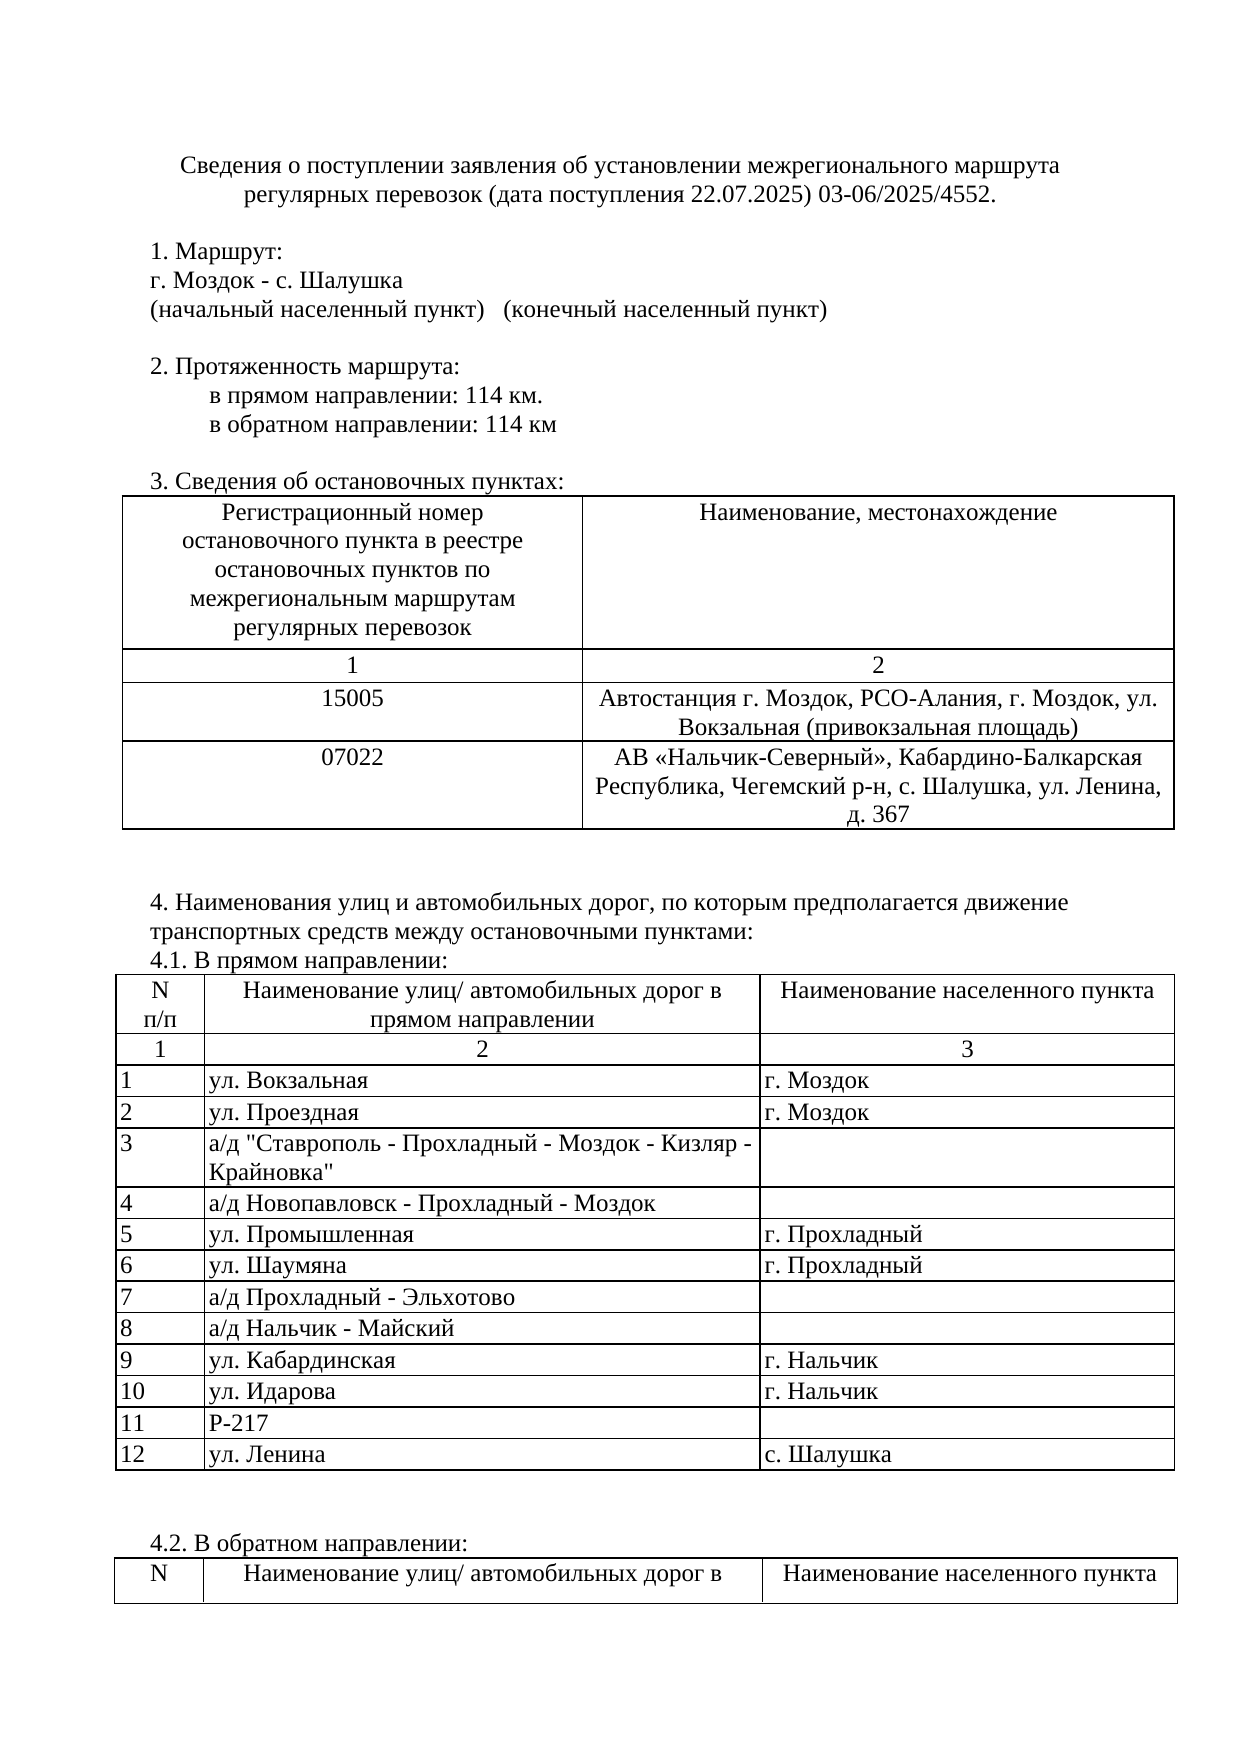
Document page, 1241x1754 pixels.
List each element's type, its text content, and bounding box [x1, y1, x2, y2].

table_cell [761, 1129, 1174, 1186]
table_cell 2 [117, 1097, 204, 1127]
table_cell ул. Шаумяна [205, 1251, 759, 1280]
table_cell [761, 1313, 1174, 1343]
table_cell а/д Прохладный - Эльхотово [205, 1282, 759, 1312]
table_cell ул. Кабардинская [205, 1345, 759, 1375]
table_cell 1 [117, 1066, 204, 1096]
table_cell ул. Ленина [205, 1439, 759, 1469]
table_cell г. Моздок [761, 1097, 1174, 1127]
table_cell АВ «Нальчик-Северный», Кабардино-Балкарская Республика, Чегемский р-н, с. Шалушка, ул. Ленина, д. 367 [583, 742, 1173, 828]
table_cell 07022 [123, 742, 582, 828]
table_cell [761, 1408, 1174, 1438]
table_cell Р-217 [205, 1408, 759, 1438]
table_cell 12 [117, 1439, 204, 1469]
table_header Наименование, местонахождение [583, 497, 1173, 648]
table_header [763, 1559, 1177, 1602]
text 2. Протяженность маршрута: [150, 351, 1090, 380]
table_cell 11 [117, 1408, 204, 1438]
table_header N п/п [115, 1559, 203, 1602]
table_cell г. Нальчик [761, 1376, 1174, 1406]
table_header Наименование улиц/ автомобильных дорог в прямом направлении [205, 975, 759, 1033]
table_cell г. Прохладный [761, 1251, 1174, 1280]
table_cell 3 [761, 1034, 1174, 1064]
table_cell 2 [583, 650, 1173, 681]
text г. Моздок - с. Шалушка [150, 265, 1090, 294]
table_cell ул. Вокзальная [205, 1066, 759, 1096]
table_cell [761, 1188, 1174, 1217]
table_cell ул. Проездная [205, 1097, 759, 1127]
table_cell 6 [117, 1251, 204, 1280]
text 4.1. В прямом направлении: [150, 945, 1090, 973]
table_header Регистрационный номер остановочного пункта в реестре остановочных пунктов по межрегиональным маршрутам регулярных перевозок [123, 497, 582, 648]
table_cell ул. Промышленная [205, 1219, 759, 1249]
table_cell 2 [205, 1034, 759, 1064]
table_cell 10 [117, 1376, 204, 1406]
table_cell 8 [117, 1313, 204, 1343]
table_cell г. Моздок [761, 1066, 1174, 1096]
table_cell г. Прохладный [761, 1219, 1174, 1249]
table_cell 15005 [123, 683, 582, 740]
table_cell 4 [117, 1188, 204, 1217]
table_cell [761, 1282, 1174, 1312]
text 1. Маршрут: [150, 236, 1090, 265]
table_cell г. Нальчик [761, 1345, 1174, 1375]
table_cell 5 [117, 1219, 204, 1249]
table_cell 9 [117, 1345, 204, 1375]
table_cell Автостанция г. Моздок, РСО-Алания, г. Моздок, ул. Вокзальная (привокзальная площадь) [583, 683, 1173, 740]
table_cell а/д "Ставрополь - Прохладный - Моздок - Кизляр - Крайновка" [205, 1129, 759, 1186]
text в прямом направлении: 114 км. [150, 380, 1090, 409]
table_header N п/п [117, 975, 204, 1033]
text 4.2. В обратном направлении: [150, 1528, 1090, 1557]
table_cell 3 [117, 1129, 204, 1186]
table_cell а/д Нальчик - Майский [205, 1313, 759, 1343]
table_cell с. Шалушка [761, 1439, 1174, 1469]
text 3. Сведения об остановочных пунктах: [150, 466, 1090, 495]
text 4. Наименования улиц и автомобильных дорог, по которым предполагается движение транспортных средств между остановочными пунктами: [150, 887, 1090, 945]
table_cell 1 [123, 650, 582, 681]
table_cell а/д Новопавловск - Прохладный - Моздок [205, 1188, 759, 1217]
table_cell 7 [117, 1282, 204, 1312]
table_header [204, 1559, 762, 1602]
text Сведения о поступлении заявления об установлении межрегионального маршрута регулярных перевозок (дата поступления 22.07.2025) 03-06/2025/4552. [150, 150, 1090, 207]
table_cell 1 [117, 1034, 204, 1064]
table_cell ул. Идарова [205, 1376, 759, 1406]
text (начальный населенный пункт) (конечный населенный пункт) [150, 294, 1090, 322]
table_header Наименование населенного пункта [761, 975, 1174, 1033]
text в обратном направлении: 114 км [150, 409, 1090, 437]
